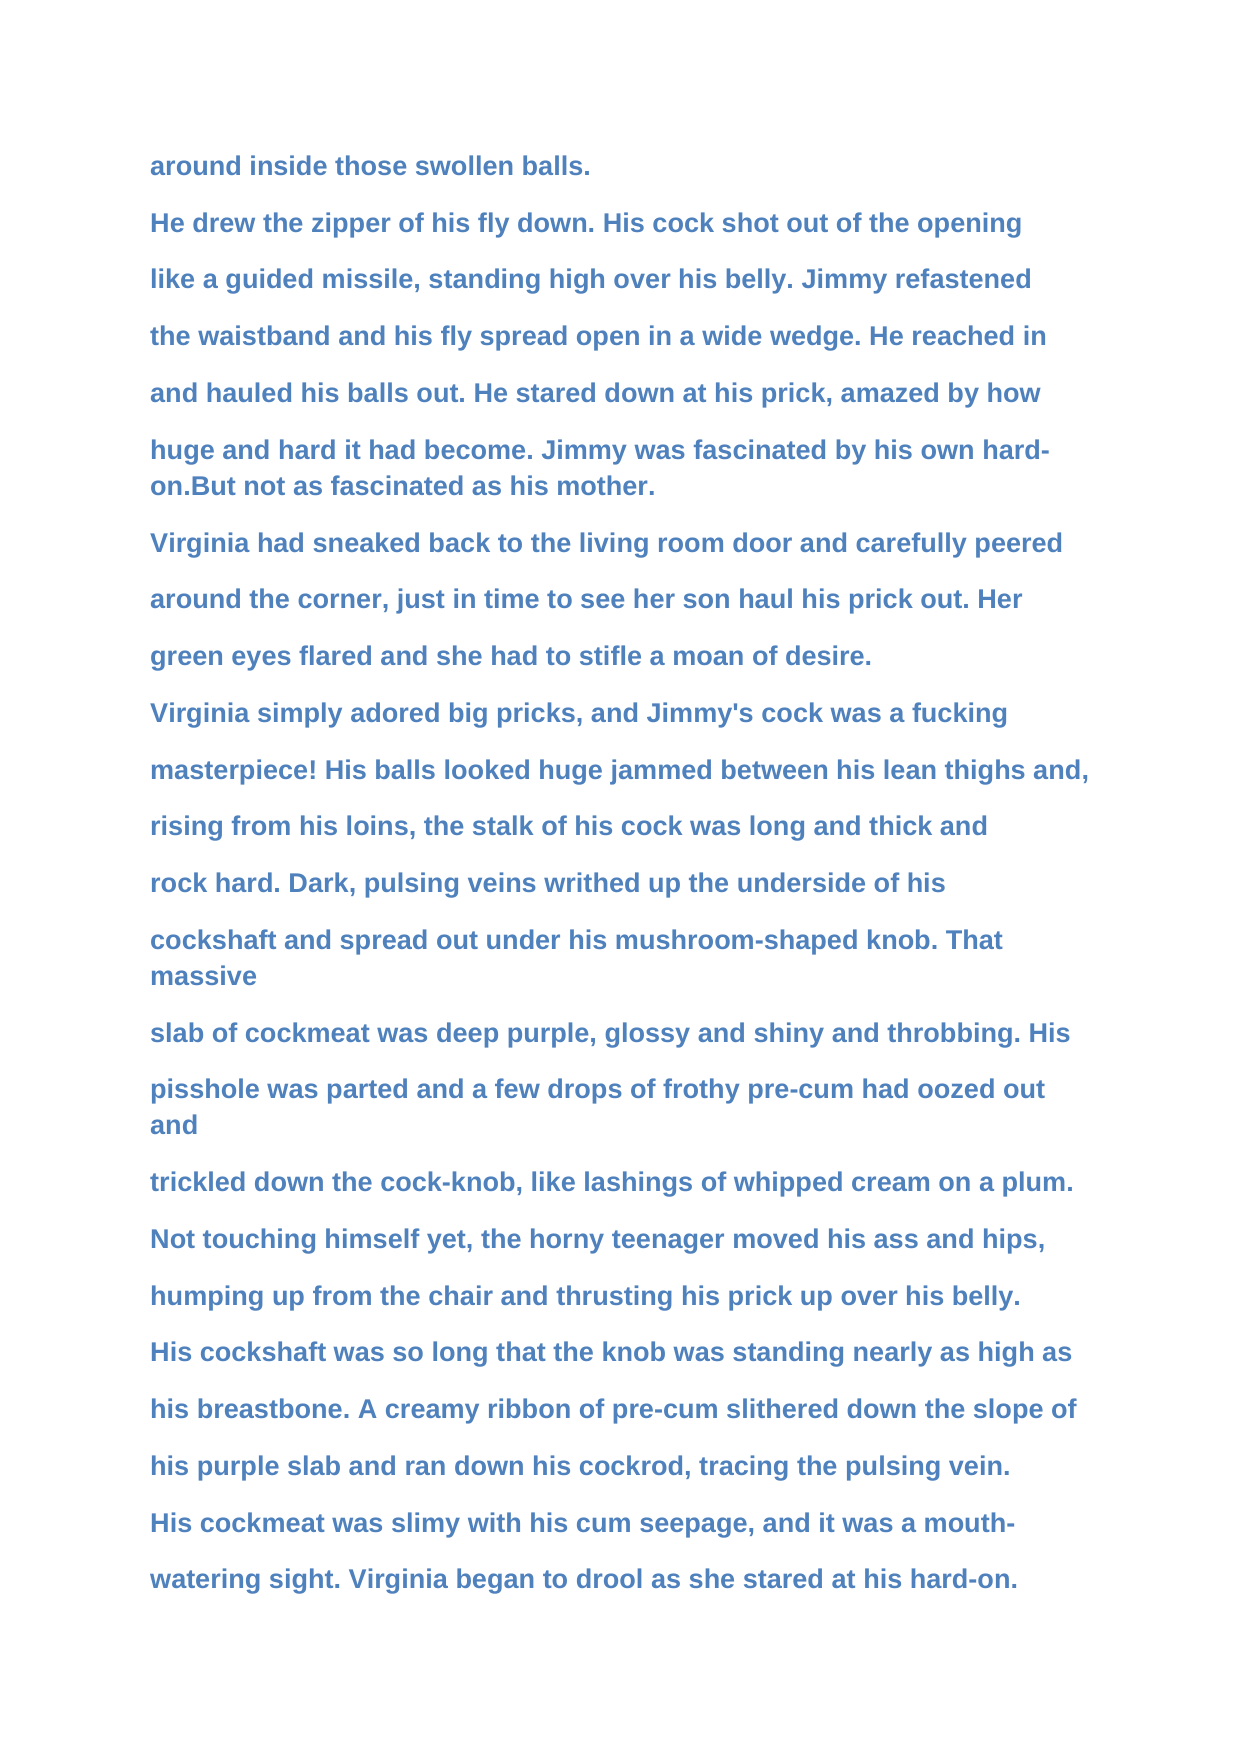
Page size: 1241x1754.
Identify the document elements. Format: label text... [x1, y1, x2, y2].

subtitle Virginia simply adored big pricks, and Jimmy's cock was a fucking [150, 697, 1090, 728]
subtitle his purple slab and ran down his cockrod, tracing the pulsing vein. [150, 1450, 1090, 1481]
subtitle masterpiece! His balls looked huge jammed between his lean thighs and, [150, 754, 1090, 785]
subtitle humping up from the chair and thrusting his prick up over his belly. [150, 1280, 1090, 1311]
subtitle his breastbone. A creamy ribbon of pre-cum slithered down the slope of [150, 1393, 1090, 1424]
subtitle and hauled his balls out. He stared down at his prick, amazed by how [150, 377, 1090, 408]
subtitle pisshole was parted and a few drops of frothy pre-cum had oozed out and [150, 1073, 1090, 1141]
subtitle His cockmeat was slimy with his cum seepage, and it was a mouth- [150, 1507, 1090, 1538]
subtitle trickled down the cock-knob, like lashings of whipped cream on a plum. [150, 1166, 1090, 1197]
subtitle He drew the zipper of his fly down. His cock shot out of the opening [150, 207, 1090, 238]
subtitle like a guided missile, standing high over his belly. Jimmy refastened [150, 263, 1090, 295]
subtitle Virginia had sneaked back to the living room door and carefully peered [150, 527, 1090, 558]
subtitle green eyes flared and she had to stifle a moan of desire. [150, 640, 1090, 671]
subtitle around the corner, just in time to see her son haul his prick out. Her [150, 583, 1090, 614]
subtitle around inside those swollen balls. [150, 150, 1090, 181]
subtitle His cockshaft was so long that the knob was standing nearly as high as [150, 1336, 1090, 1368]
subtitle rock hard. Dark, pulsing veins writhed up the underside of his [150, 867, 1090, 898]
subtitle slab of cockmeat was deep purple, glossy and shiny and throbbing. His [150, 1017, 1090, 1048]
subtitle watering sight. Virginia began to drool as she stared at his hard-on. [150, 1563, 1090, 1595]
subtitle the waistband and his fly spread open in a wide wedge. He reached in [150, 320, 1090, 352]
subtitle rising from his loins, the stalk of his cock was long and thick and [150, 810, 1090, 842]
subtitle Not touching himself yet, the horny teenager moved his ass and hips, [150, 1223, 1090, 1254]
subtitle huge and hard it had become. Jimmy was fascinated by his own hard-on.But not as fascinated as his mother. [150, 434, 1090, 501]
subtitle cockshaft and spread out under his mushroom-shaped knob. That massive [150, 924, 1090, 991]
